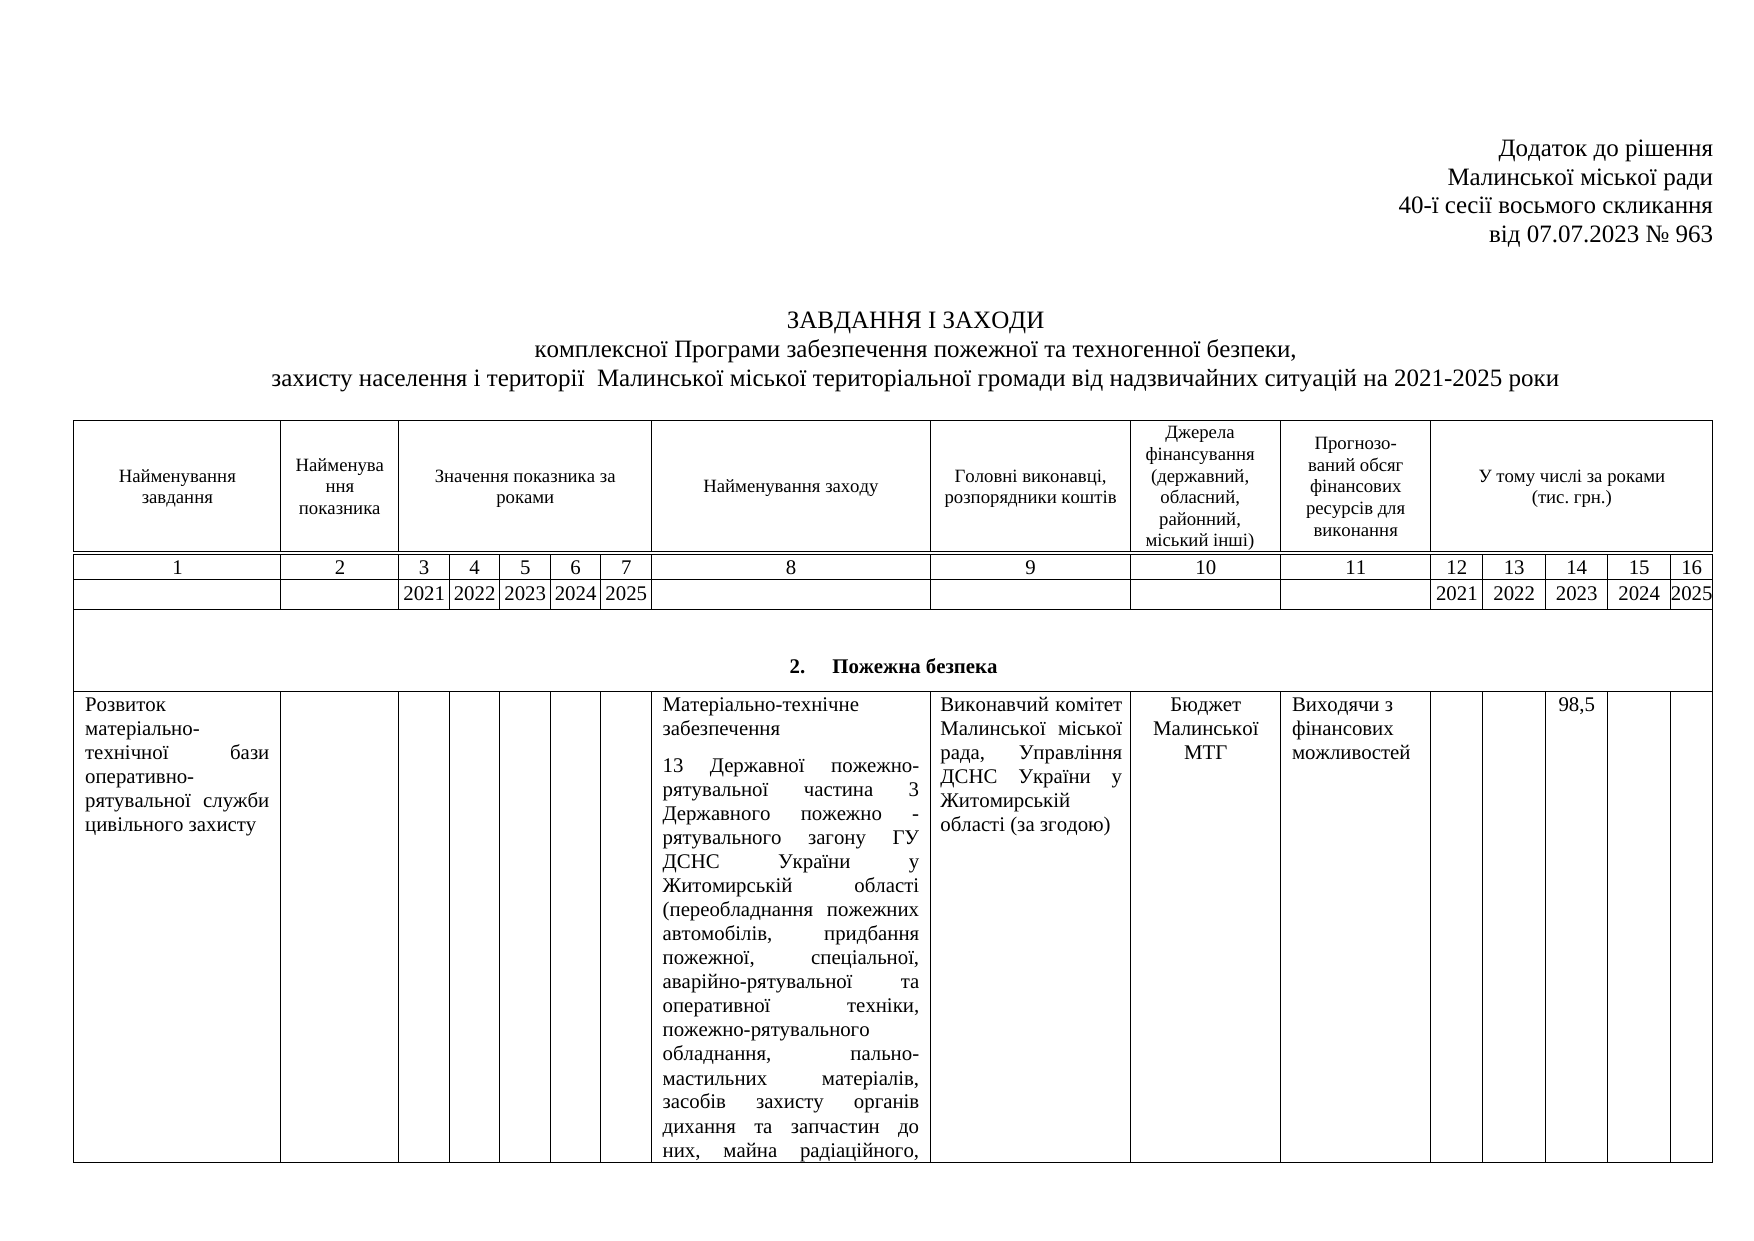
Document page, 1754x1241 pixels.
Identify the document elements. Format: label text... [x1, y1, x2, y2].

table_cell [652, 580, 930, 609]
table_cell [601, 692, 651, 1162]
table_header Головні виконавці, розпорядники коштів [931, 421, 1130, 551]
table_cell [1431, 692, 1482, 1162]
table_cell Пожежна безпека [74, 610, 1712, 691]
table_cell [931, 580, 1130, 609]
table_header Джерела фінансування (державний, обласний, районний, міський інші) [1131, 421, 1280, 551]
table_header 11 [1281, 555, 1430, 579]
table_header 7 [601, 555, 651, 579]
table_cell [1131, 580, 1280, 609]
table_header Найменування заходу [652, 421, 930, 551]
table_header Найменування завдання [74, 421, 280, 551]
text від 07.07.2023 № 963 [118, 219, 1713, 248]
table_header Значення показника за роками [399, 421, 651, 551]
table_header 2 [281, 555, 398, 579]
table_cell 2024 [1608, 580, 1670, 609]
table_header 6 [551, 555, 600, 579]
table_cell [931, 692, 1130, 1162]
table_cell 2024 [551, 580, 600, 609]
table_header 14 [1546, 555, 1607, 579]
text Додаток до рішення [118, 133, 1713, 162]
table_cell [652, 692, 930, 1162]
table_cell [1671, 692, 1712, 1162]
table_header 16 [1671, 555, 1712, 579]
table_cell [399, 692, 449, 1162]
table_cell 2025 [601, 580, 651, 609]
table_header 13 [1483, 555, 1545, 579]
table_cell [1483, 692, 1545, 1162]
text комплексної Програми забезпечення пожежної та техногенної безпеки, [118, 334, 1713, 363]
table_cell 2021 [399, 580, 449, 609]
table_header Прогнозо-ваний обсяг фінансових ресурсів для виконання [1281, 421, 1430, 551]
table_cell [450, 692, 499, 1162]
table_cell Виходячи з фінансових можливостей [1281, 692, 1430, 1162]
table_cell [500, 692, 550, 1162]
table_cell 98,5 [1546, 692, 1607, 1162]
table_cell 2025 [1671, 580, 1712, 609]
table_header 1 [74, 555, 280, 579]
table_cell [281, 580, 398, 609]
table_header 4 [450, 555, 499, 579]
table_cell 2022 [450, 580, 499, 609]
table_cell 2022 [1483, 580, 1545, 609]
table_cell [74, 580, 280, 609]
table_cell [74, 692, 280, 1162]
text Малинської міської ради [118, 162, 1713, 190]
table_cell 2021 [1431, 580, 1482, 609]
table_header 12 [1431, 555, 1482, 579]
text 40-ї сесії восьмого скликання [118, 190, 1713, 219]
table_cell 2023 [500, 580, 550, 609]
table_cell [1281, 580, 1430, 609]
table_header Найменування показника [281, 421, 398, 551]
table_header 15 [1608, 555, 1670, 579]
table_cell [551, 692, 600, 1162]
text захисту населення і території Малинської міської територіальної громади від надзвичайних ситуацій на 2021-2025 роки [118, 363, 1713, 392]
text ЗАВДАННЯ І ЗАХОДИ [118, 305, 1713, 334]
table_header У тому числі за роками (тис. грн.) [1431, 421, 1712, 551]
table_cell [281, 692, 398, 1162]
table_cell [1608, 692, 1670, 1162]
table_header 8 [652, 555, 930, 579]
table_cell Бюджет Малинської МТГ [1131, 692, 1280, 1162]
table_header 5 [500, 555, 550, 579]
table_header 10 [1131, 555, 1280, 579]
table_header 3 [399, 555, 449, 579]
table_cell 2023 [1546, 580, 1607, 609]
table_header 9 [931, 555, 1130, 579]
